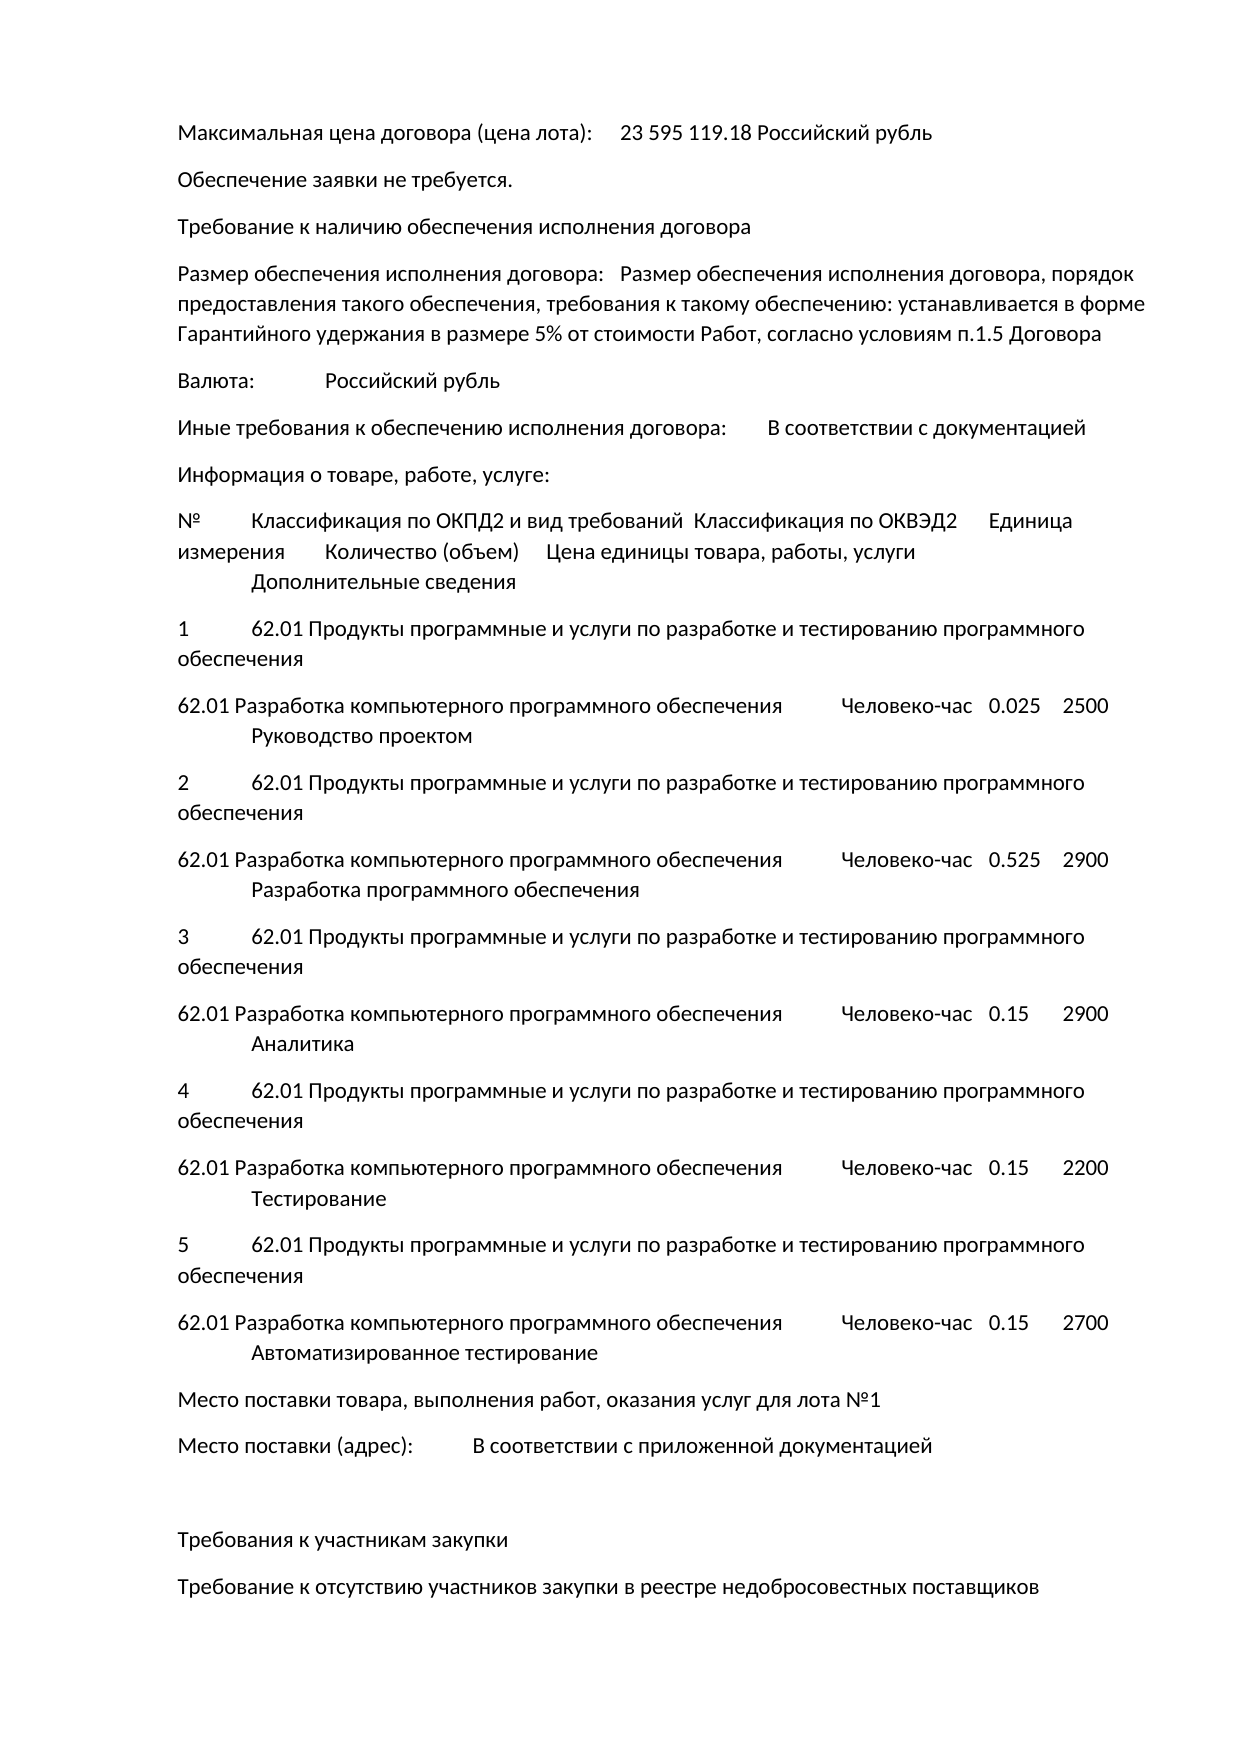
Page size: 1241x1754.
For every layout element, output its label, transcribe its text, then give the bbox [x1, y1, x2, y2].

text 3 62.01 Продукты программные и услуги по разработке и тестированию программного обеспечения [177, 922, 1152, 981]
text Место поставки (адрес): В соответствии с приложенной документацией [177, 1432, 1152, 1460]
text Иные требования к обеспечению исполнения договора: В соответствии с документацией [177, 413, 1152, 441]
text Обеспечение заявки не требуется. [177, 165, 1152, 193]
text 5 62.01 Продукты программные и услуги по разработке и тестированию программного обеспечения [177, 1231, 1152, 1289]
text Размер обеспечения исполнения договора: Размер обеспечения исполнения договора, порядок предоставления такого обеспечения, требования к такому обеспечению: устанавливается в форме Гарантийного удержания в размере 5% от стоимости Работ, согласно условиям п.1.5 Договора [177, 259, 1152, 347]
text Требование к наличию обеспечения исполнения договора [177, 212, 1152, 240]
text 62.01 Разработка компьютерного программного обеспечения Человеко-час 0.525 2900 Разработка программного обеспечения [177, 845, 1152, 903]
text 62.01 Разработка компьютерного программного обеспечения Человеко-час 0.15 2700 Автоматизированное тестирование [177, 1308, 1152, 1366]
text 2 62.01 Продукты программные и услуги по разработке и тестированию программного обеспечения [177, 768, 1152, 826]
text 4 62.01 Продукты программные и услуги по разработке и тестированию программного обеспечения [177, 1076, 1152, 1135]
text Требование к отсутствию участников закупки в реестре недобросовестных поставщиков [177, 1572, 1152, 1600]
text Максимальная цена договора (цена лота): 23 595 119.18 Российский рубль [177, 118, 1152, 146]
text Место поставки товара, выполнения работ, оказания услуг для лота №1 [177, 1385, 1152, 1413]
text Требования к участникам закупки [177, 1525, 1152, 1553]
text № Классификация по ОКПД2 и вид требований Классификация по ОКВЭД2 Единица измерения Количество (объем) Цена единицы товара, работы, услуги Дополнительные сведения [177, 507, 1152, 595]
text 62.01 Разработка компьютерного программного обеспечения Человеко-час 0.15 2900 Аналитика [177, 999, 1152, 1058]
text 62.01 Разработка компьютерного программного обеспечения Человеко-час 0.025 2500 Руководство проектом [177, 691, 1152, 749]
text 62.01 Разработка компьютерного программного обеспечения Человеко-час 0.15 2200 Тестирование [177, 1153, 1152, 1212]
text Информация о товаре, работе, услуге: [177, 460, 1152, 488]
text Валюта: Российский рубль [177, 366, 1152, 394]
text 1 62.01 Продукты программные и услуги по разработке и тестированию программного обеспечения [177, 614, 1152, 672]
